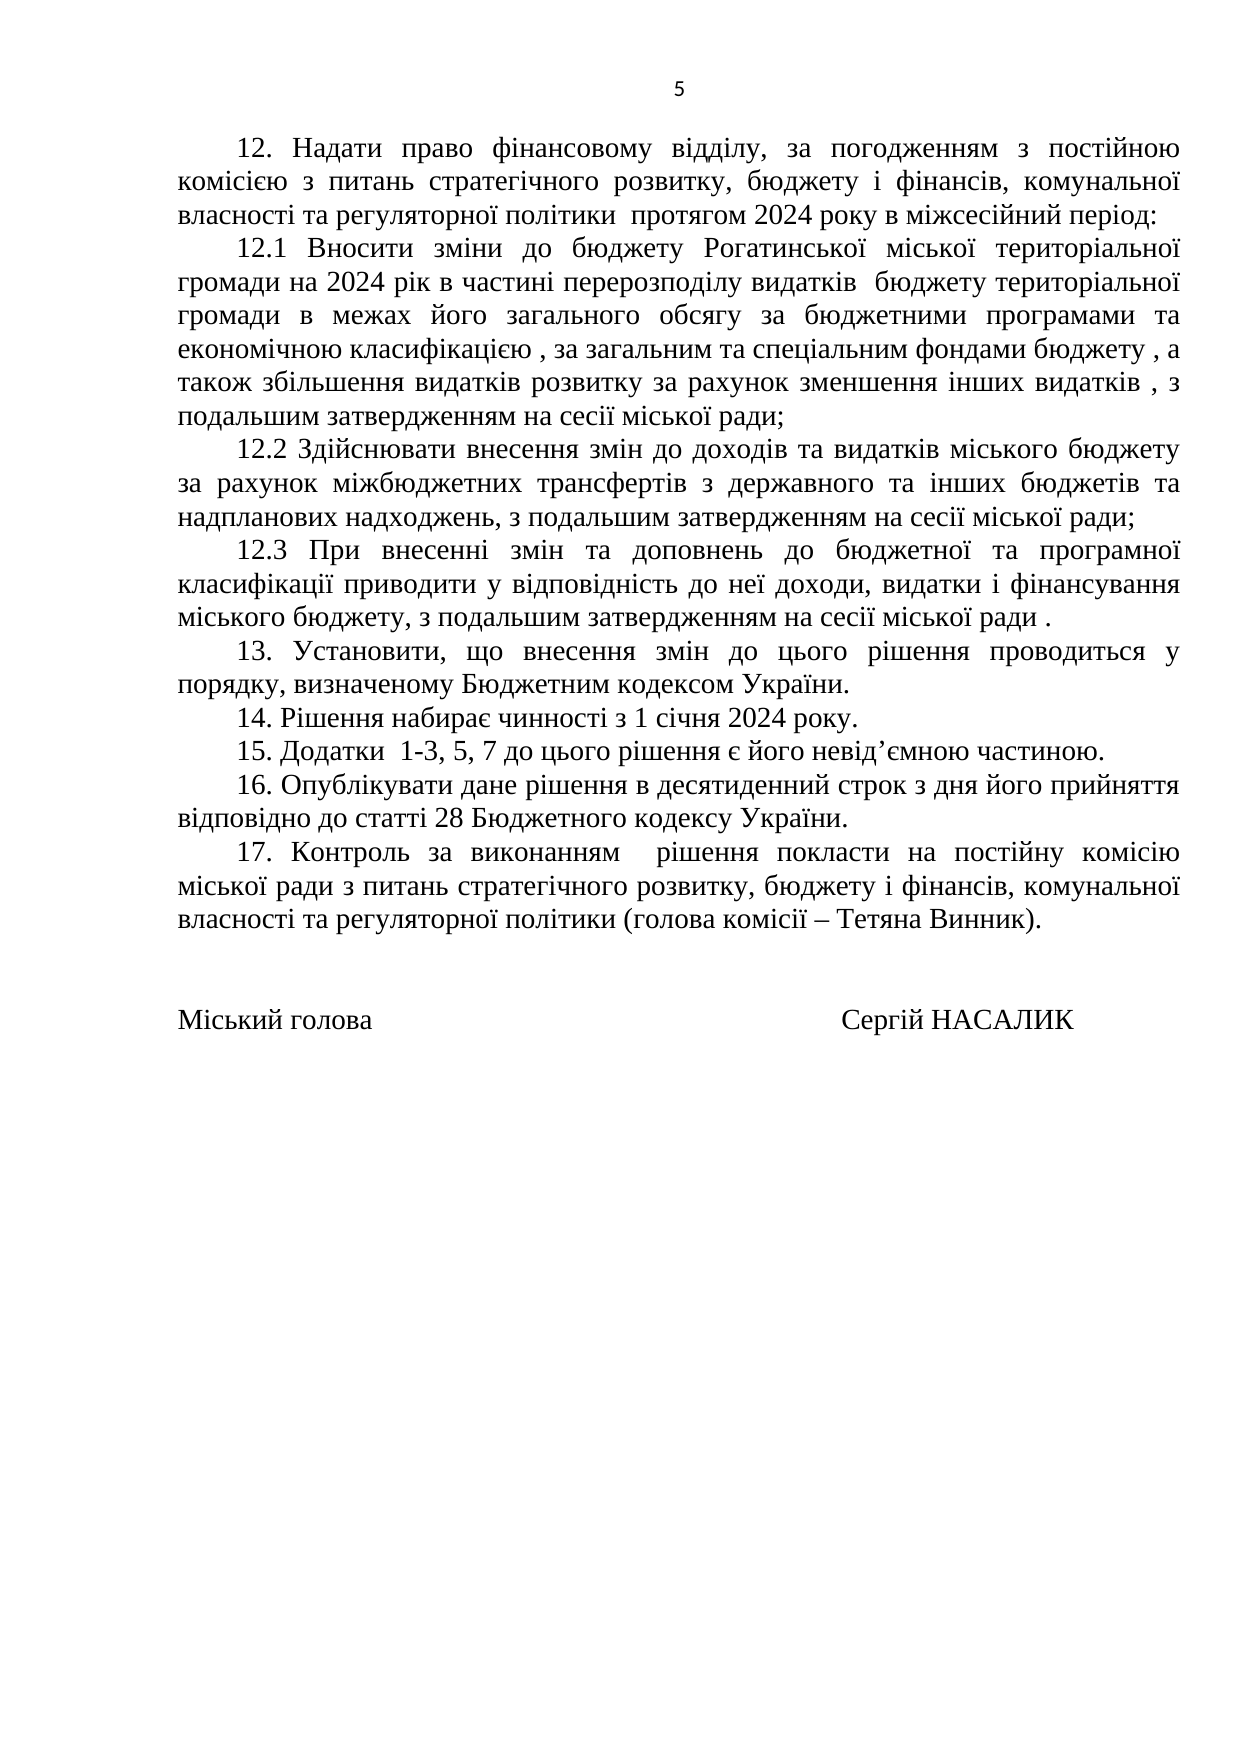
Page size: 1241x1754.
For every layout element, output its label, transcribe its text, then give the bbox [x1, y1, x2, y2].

text 12.1 Вносити зміни до бюджету Рогатинської міської територіальної громади на 2024 рік в частині перерозподілу видатків бюджету територіальної громади в межах його загального обсягу за бюджетними програмами та економічною класифікацією , за загальним та спеціальним фондами бюджету , а також збільшення видатків розвитку за рахунок зменшення інших видатків , з подальшим затвердженням на сесії міської ради; [177, 230, 1181, 432]
text 12.2 Здійснювати внесення змін до доходів та видатків міського бюджету за рахунок міжбюджетних трансфертів з державного та інших бюджетів та надпланових надходжень, з подальшим затвердженням на сесії міської ради; [177, 432, 1181, 532]
text 13. Установити, що внесення змін до цього рішення проводиться у порядку, визначеному Бюджетним кодексом України. [177, 633, 1181, 700]
text 15. Додатки 1-3, 5, 7 до цього рішення є його невід’ємною частиною. [177, 733, 1181, 767]
text 16. Опублікувати дане рішення в десятиденний строк з дня його прийняття відповідно до статті 28 Бюджетного кодексу України. [177, 767, 1181, 834]
text 14. Рішення набирає чинності з 1 січня 2024 року. [177, 700, 1181, 733]
text 12.3 При внесенні змін та доповнень до бюджетної та програмної класифікації приводити у відповідність до неї доходи, видатки і фінансування міського бюджету, з подальшим затвердженням на сесії міської ради . [177, 532, 1181, 633]
text 17. Контроль за виконанням рішення покласти на постійну комісію міської ради з питань стратегічного розвитку, бюджету і фінансів, комунальної власності та регуляторної політики (голова комісії – Тетяна Винник). [177, 834, 1181, 935]
text Міський голова Сергій НАСАЛИК [177, 1002, 1181, 1035]
text 12. Надати право фінансовому відділу, за погодженням з постійною комісією з питань стратегічного розвитку, бюджету і фінансів, комунальної власності та регуляторної політики протягом 2024 року в міжсесійний період: [177, 130, 1181, 230]
